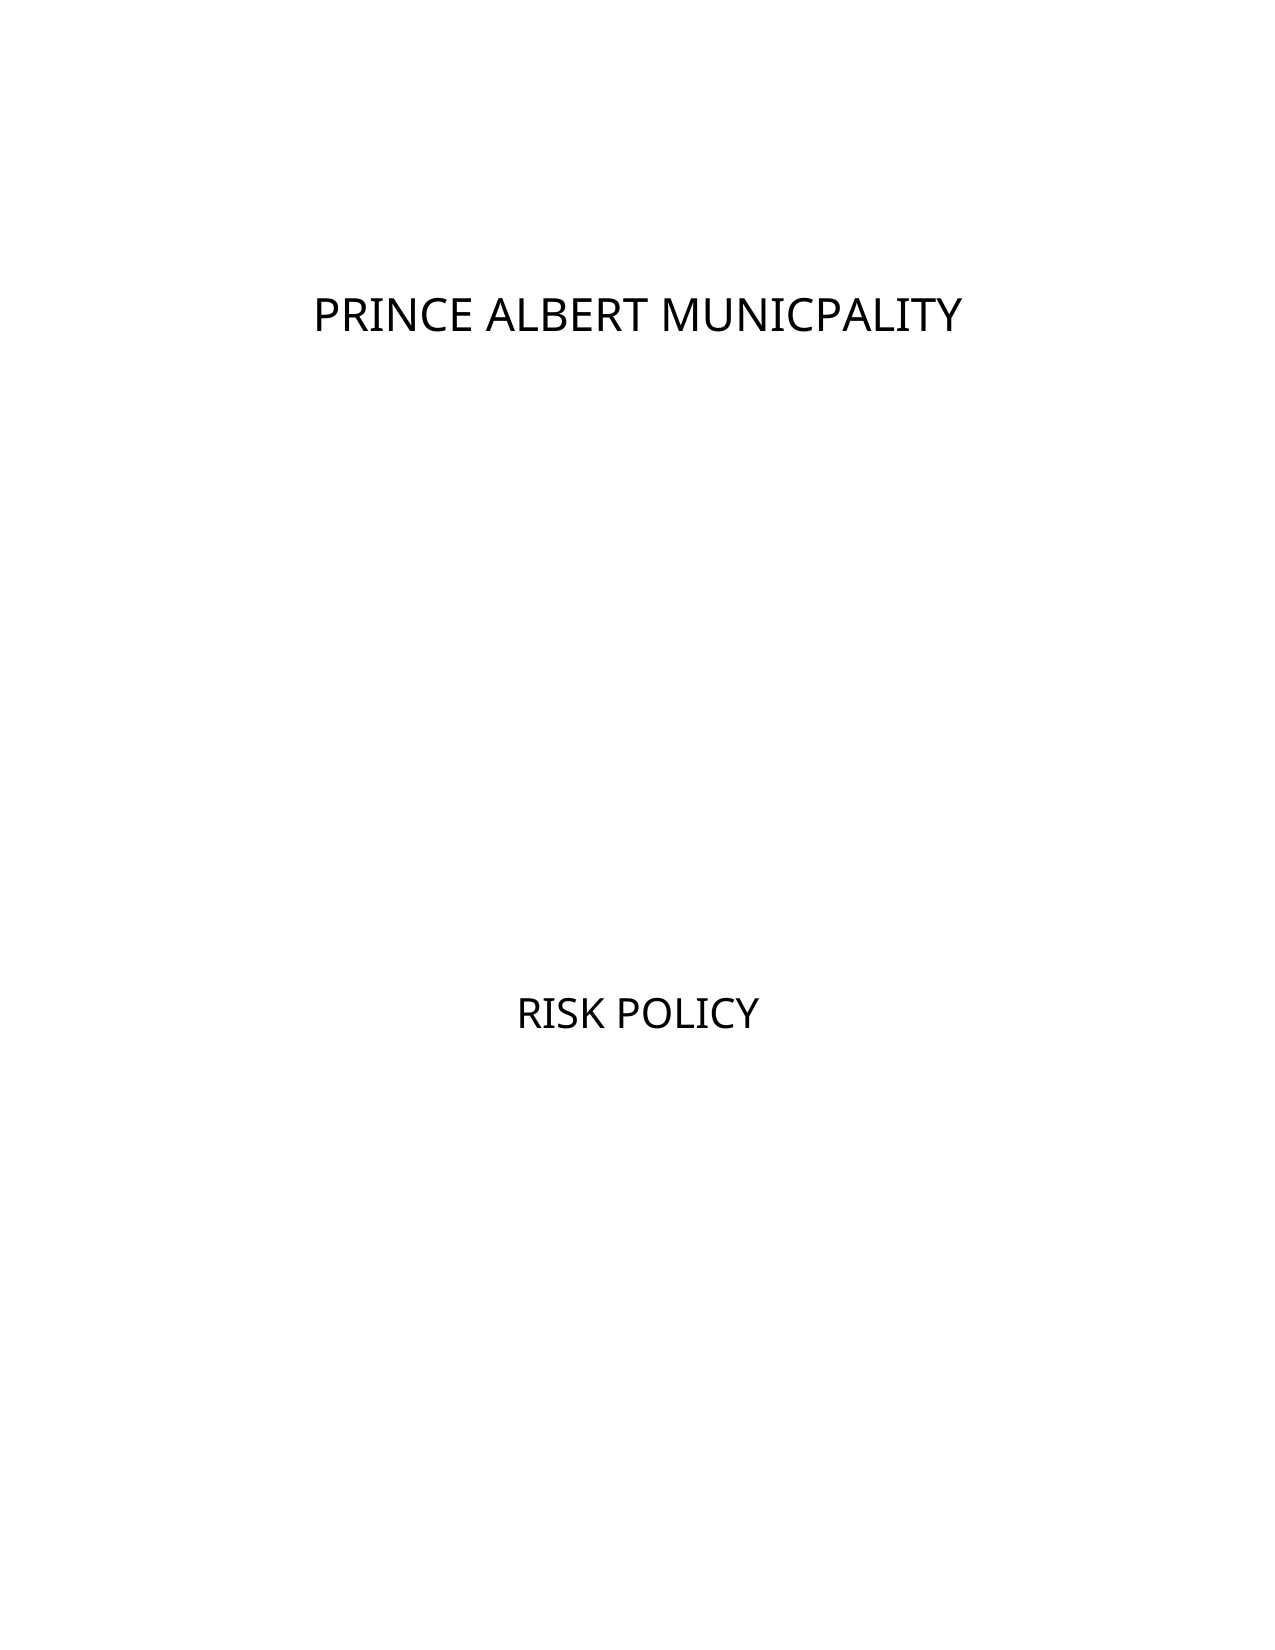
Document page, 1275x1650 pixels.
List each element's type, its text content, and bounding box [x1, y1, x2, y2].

text PRINCE ALBERT MUNICPALITY [150, 282, 1125, 345]
text RISK POLICY [150, 984, 1125, 1041]
